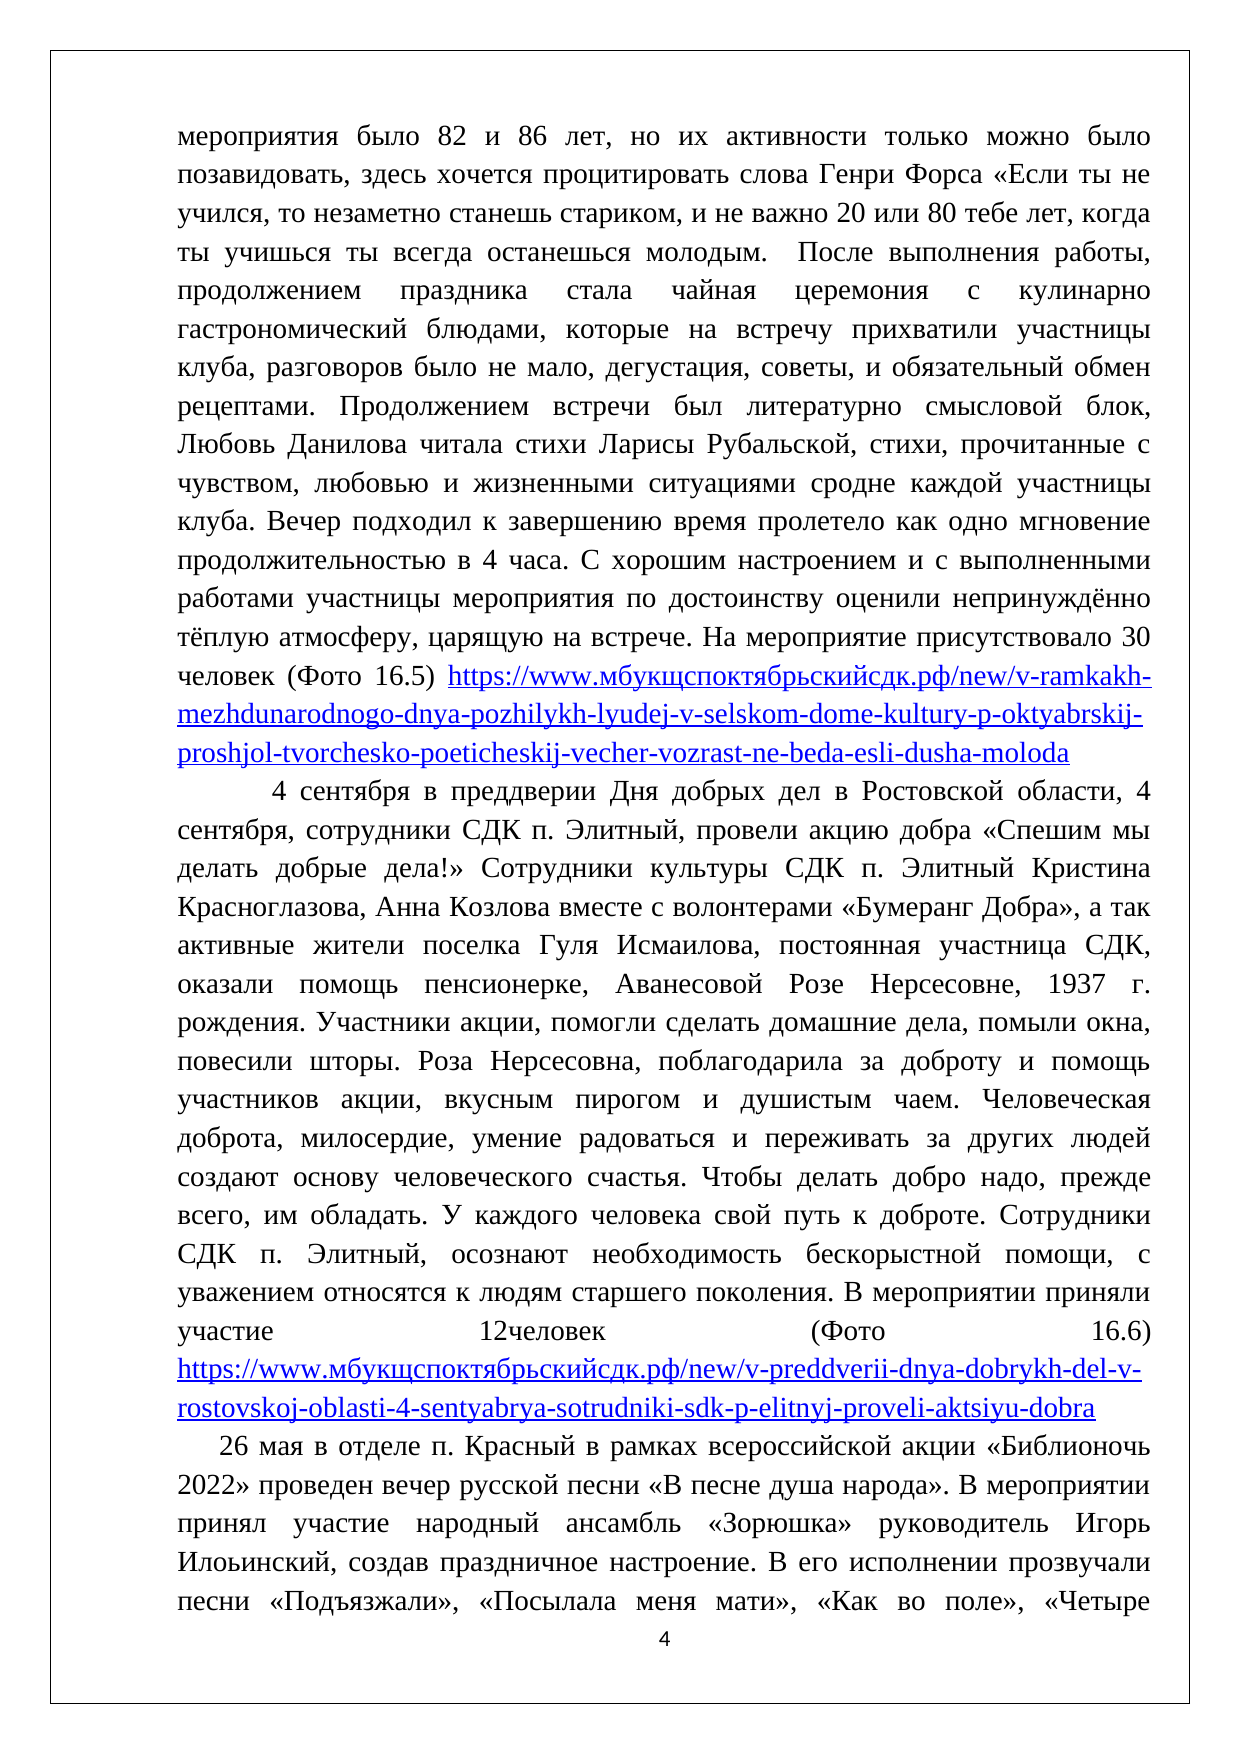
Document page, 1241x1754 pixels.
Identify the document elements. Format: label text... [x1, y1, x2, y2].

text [177, 118, 1152, 768]
text 4 сентября в преддверии Дня добрых дел в Ростовской области, 4 сентября, сотрудники СДК п. Элитный, провели акцию добра «Спешим мы делать добрые дела!» Сотрудники культуры СДК п. Элитный Кристина Красноглазова, Анна Козлова вместе с волонтерами «Бумеранг Добра», а так активные жители поселка Гуля Исмаилова, постоянная участница СДК, оказали помощь пенсионерке, Аванесовой Розе Нерсесовне, 1937 г. рождения. Участники акции, помогли сделать домашние дела, помыли окна, повесили шторы. Роза Нерсесовна, поблагодарила за доброту и помощь участников акции, вкусным пирогом и душистым чаем. Человеческая доброта, милосердие, умение радоваться и переживать за других людей создают основу человеческого счастья. Чтобы делать добро надо, прежде всего, им обладать. У каждого человека свой путь к доброте. Сотрудники СДК п. Элитный, осознают необходимость бескорыстной помощи, с уважением относятся к людям старшего поколения. В мероприятии приняли участие 12человек (Фото 16.6) https://www.мбукщспоктябрьскийсдк.рф/new/v-preddverii-dnya-dobrykh-del-v-rostovskoj-oblasti-4-sentyabrya-sotrudniki-sdk-p-elitnyj-proveli-aktsiyu-dobra [177, 773, 1152, 1423]
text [177, 1428, 1152, 1616]
